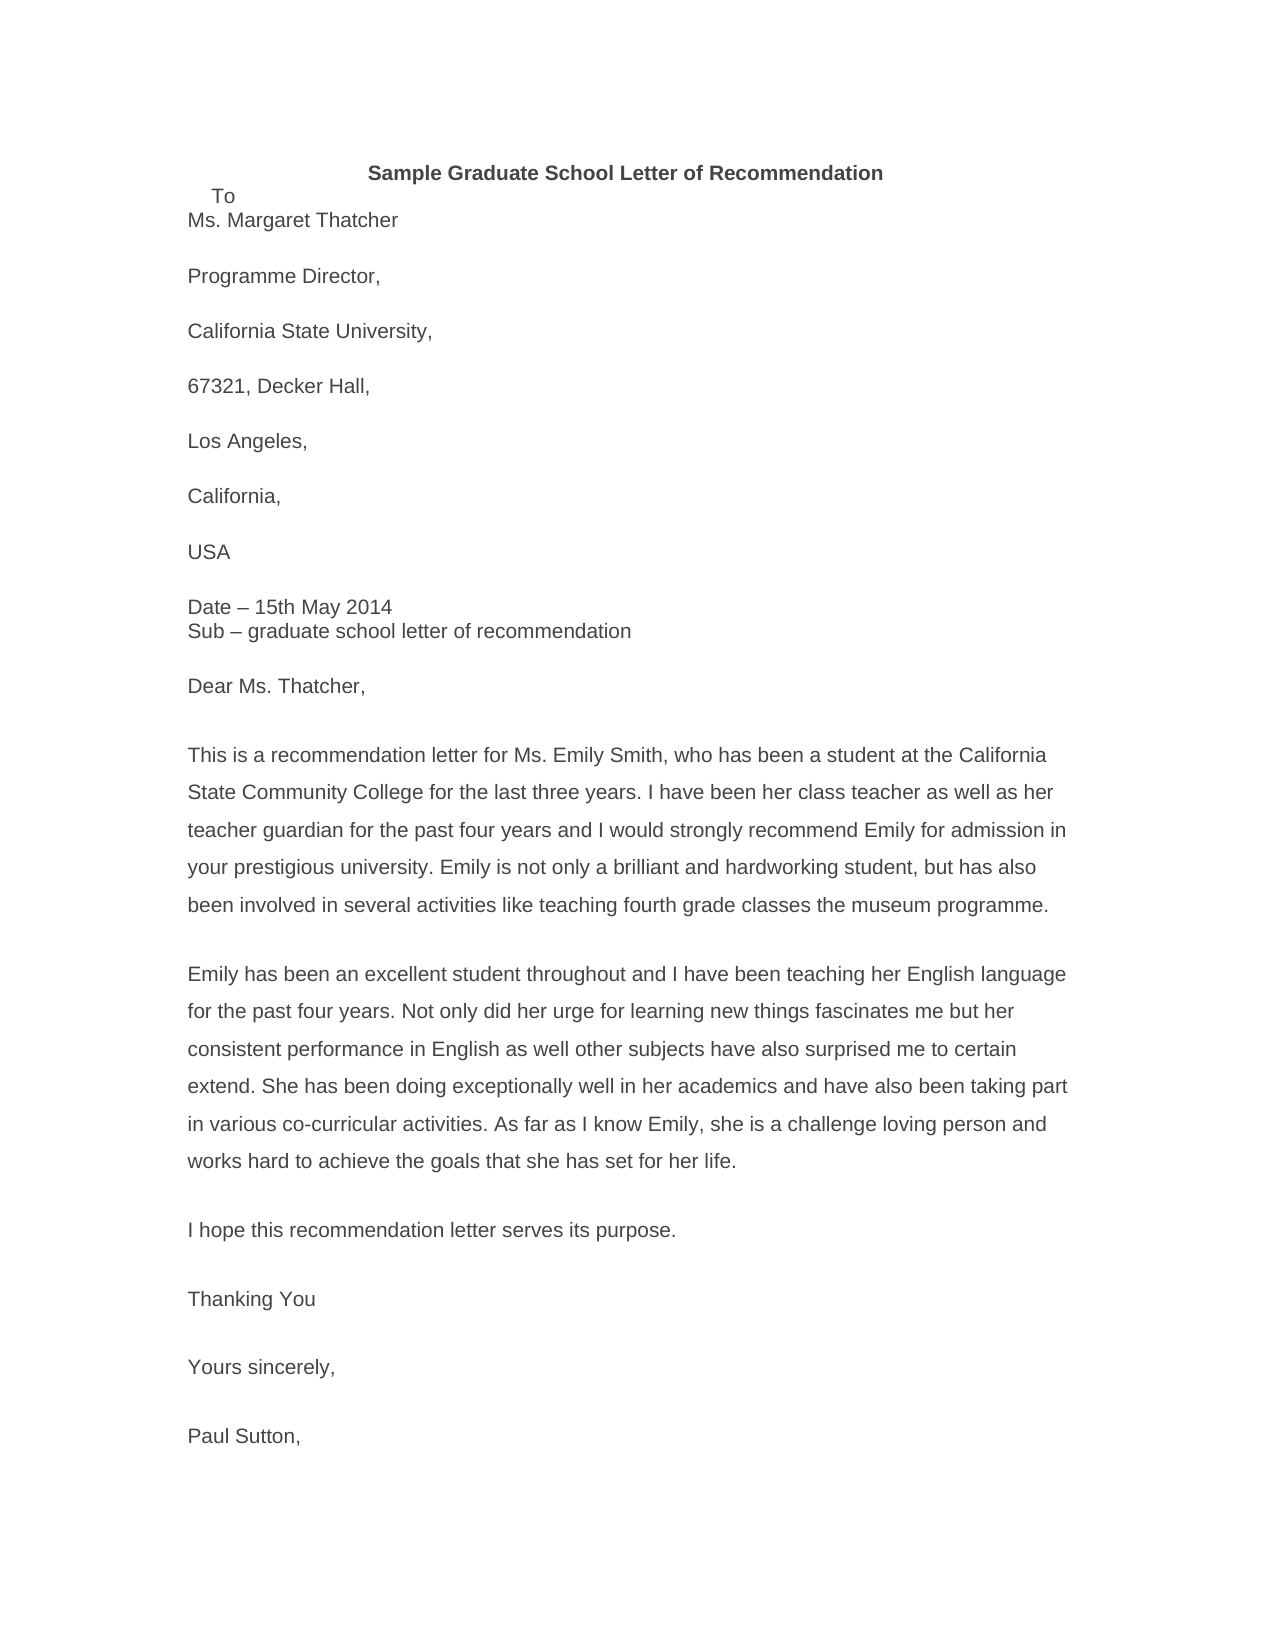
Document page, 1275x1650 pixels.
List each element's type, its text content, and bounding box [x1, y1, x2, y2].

text Los Angeles, [187, 429, 1087, 453]
text This is a recommendation letter for Ms. Emily Smith, who has been a student at the California State Community College for the last three years. I have been her class teacher as well as her teacher guardian for the past four years and I would strongly recommend Emily for admission in your prestigious university. Emily is not only a brilliant and hardworking student, but has also been involved in several activities like teaching fourth grade classes the museum programme. [187, 729, 1087, 917]
text California State University, [187, 319, 1087, 343]
text To [211, 184, 1041, 208]
text Sub – graduate school letter of recommendation [187, 619, 1087, 643]
text 67321, Decker Hall, [187, 374, 1087, 398]
text Dear Ms. Thatcher, [187, 674, 1087, 698]
text Date – 15th May 2014 [187, 595, 1087, 619]
text Sample Graduate School Letter of Recommendation [211, 160, 1041, 184]
text Thanking You [187, 1273, 1087, 1310]
text Yours sincerely, [187, 1342, 1087, 1379]
text Emily has been an excellent student throughout and I have been teaching her English language for the past four years. Not only did her urge for learning new things fascinates me but her consistent performance in English as well other subjects have also surprised me to certain extend. She has been doing exceptionally well in her academics and have also been taking part in various co-curricular activities. As far as I know Emily, she is a challenge loving person and works hard to achieve the goals that she has set for her life. [187, 948, 1087, 1173]
text Paul Sutton, [187, 1410, 1087, 1448]
text Ms. Margaret Thatcher [187, 208, 1087, 232]
text USA [187, 539, 1087, 563]
text California, [187, 484, 1087, 508]
text I hope this recommendation letter serves its purpose. [187, 1204, 1087, 1242]
text Programme Director, [187, 263, 1087, 287]
